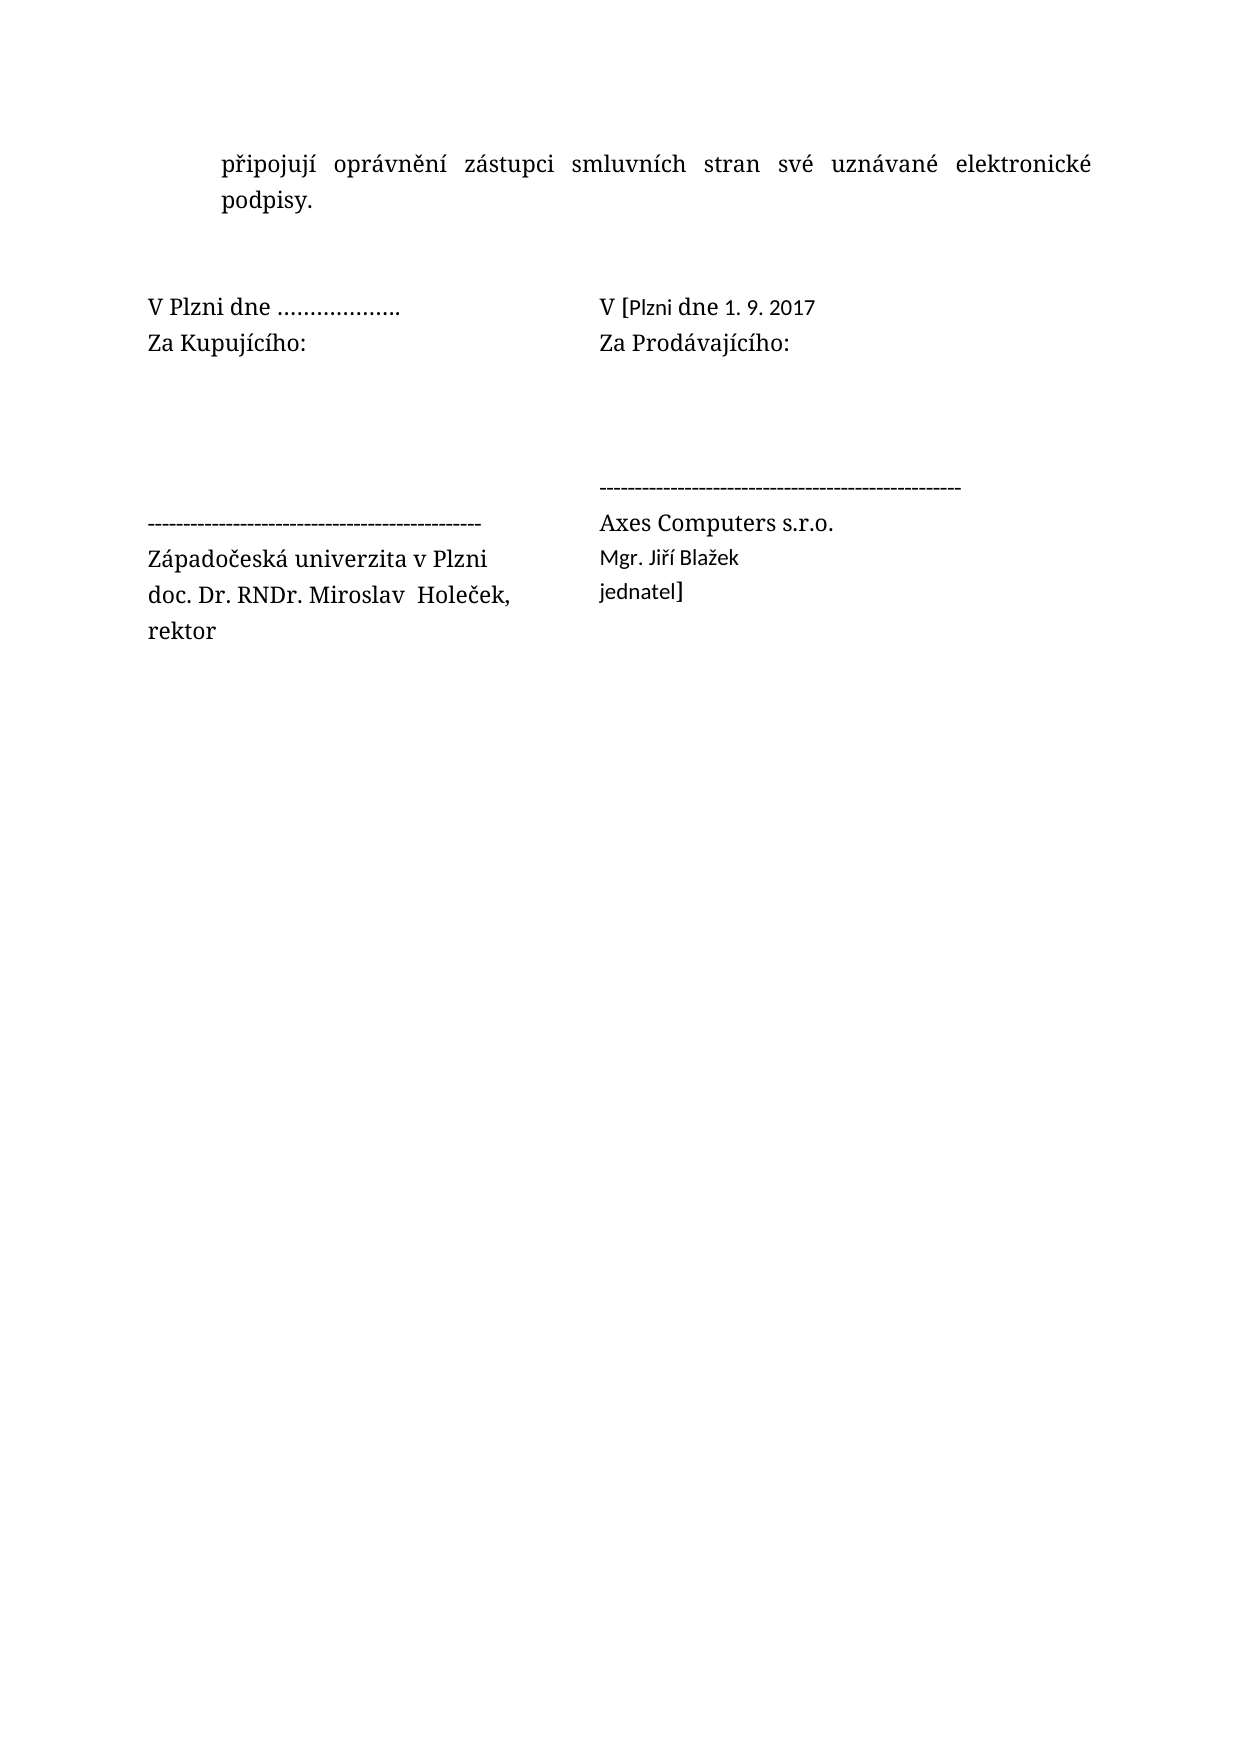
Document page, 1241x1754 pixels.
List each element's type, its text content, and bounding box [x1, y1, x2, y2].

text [148, 148, 1093, 215]
table_header V Plzni dne ………………. Za Kupujícího: ----------------------------------------------- Západočeská univerzita v Plzni doc. Dr. RNDr. Miroslav Holeček, rektor [136, 291, 588, 650]
table_header V [Plzni dne 1. 9. 2017 Za Prodávajícího: --------------------------------------------------- Axes Computers s.r.o. Mgr. Jiří Blažek jednatel] [588, 291, 1040, 650]
